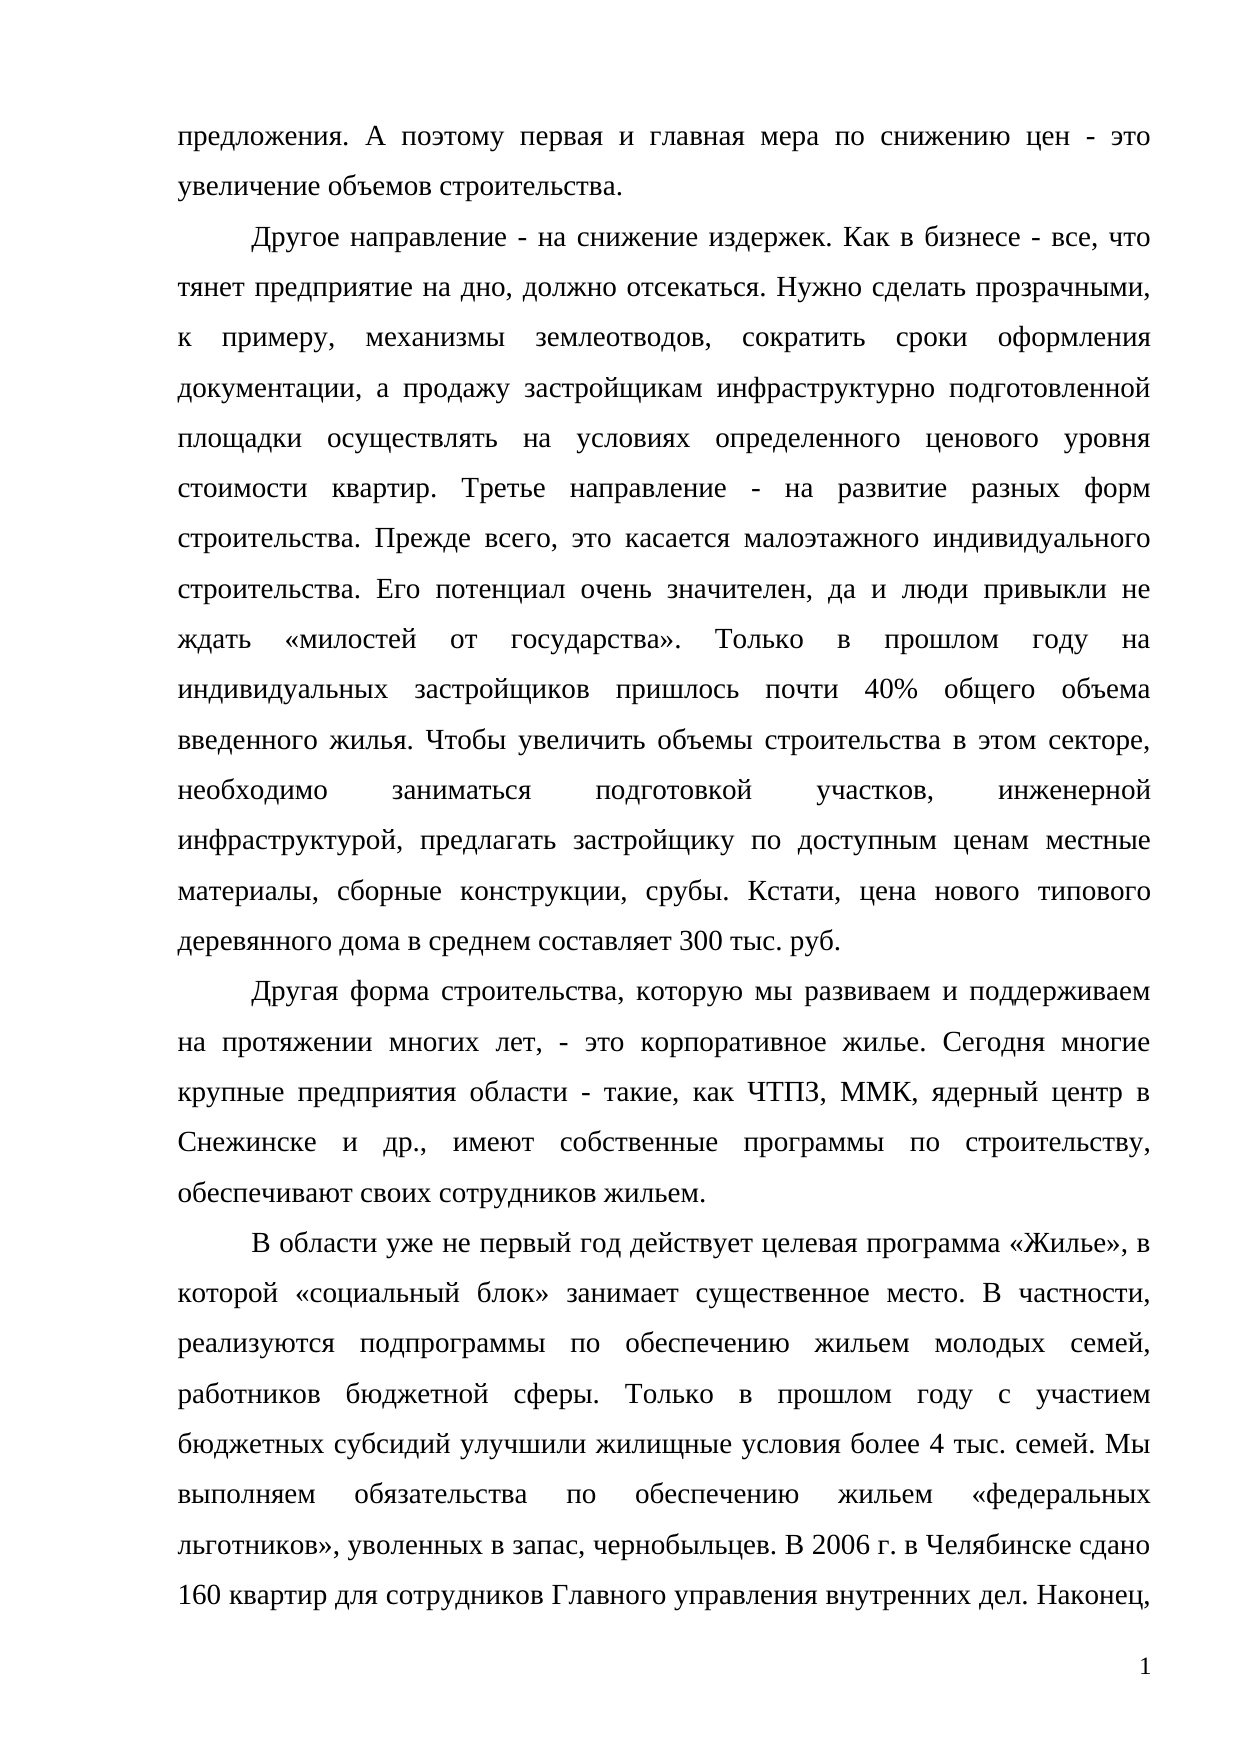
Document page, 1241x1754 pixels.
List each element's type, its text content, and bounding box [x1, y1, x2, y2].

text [177, 118, 1152, 202]
text Другое направление - на снижение издержек. Как в бизнесе - все, что тянет предприятие на дно, должно отсекаться. Нужно сделать прозрачными, к примеру, механизмы землеотводов, сократить сроки оформления документации, а продажу застройщикам инфраструктурно подготовленной площадки осуществлять на условиях определенного ценового уровня стоимости квартир. Третье направление - на развитие разных форм строительства. Прежде всего, это касается малоэтажного индивидуального строительства. Его потенциал очень значителен, да и люди привыкли не ждать «милостей от государства». Только в прошлом году на индивидуальных застройщиков пришлось почти 40% общего объема введенного жилья. Чтобы увеличить объемы строительства в этом секторе, необходимо заниматься подготовкой участков, инженерной инфраструктурой, предлагать застройщику по доступным ценам местные материалы, сборные конструкции, срубы. Кстати, цена нового типового деревянного дома в среднем составляет 300 тыс. руб. [177, 219, 1152, 957]
text Другая форма строительства, которую мы развиваем и поддерживаем на протяжении многих лет, - это корпоративное жилье. Сегодня многие крупные предприятия области - такие, как ЧТПЗ, ММК, ядерный центр в Снежинске и др., имеют собственные программы по строительству, обеспечивают своих сотрудников жильем. [177, 973, 1152, 1208]
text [177, 1225, 1152, 1611]
